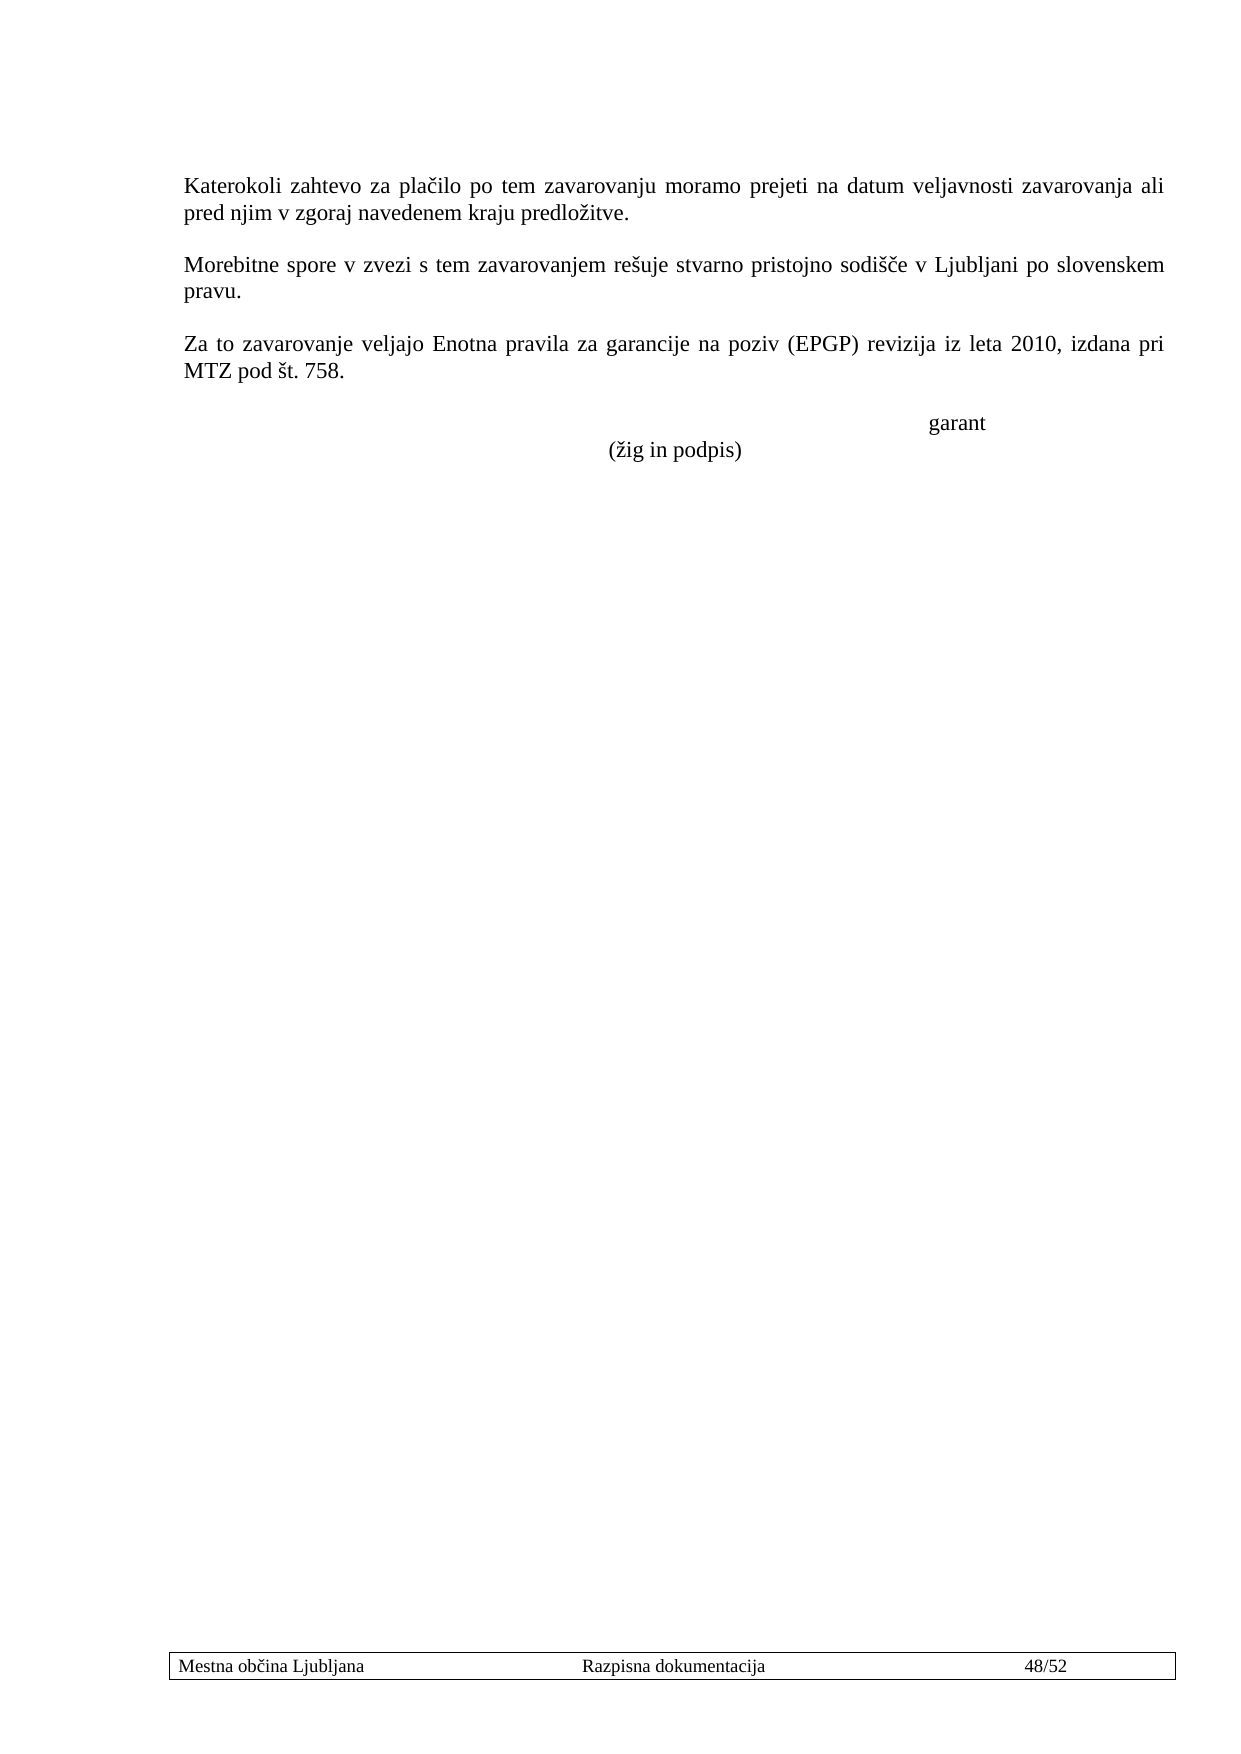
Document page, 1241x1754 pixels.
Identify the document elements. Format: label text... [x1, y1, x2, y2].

text Morebitne spore v zvezi s tem zavarovanjem rešuje stvarno pristojno sodišče v Ljubljani po slovenskem pravu. [184, 251, 1167, 304]
text Katerokoli zahtevo za plačilo po tem zavarovanju moramo prejeti na datum veljavnosti zavarovanja ali pred njim v zgoraj navedenem kraju predložitve. [184, 172, 1167, 225]
text garant (žig in podpis) [184, 409, 1167, 462]
text Za to zavarovanje veljajo Enotna pravila za garancije na poziv (EPGP) revizija iz leta 2010, izdana pri MTZ pod št. 758. [184, 330, 1167, 383]
